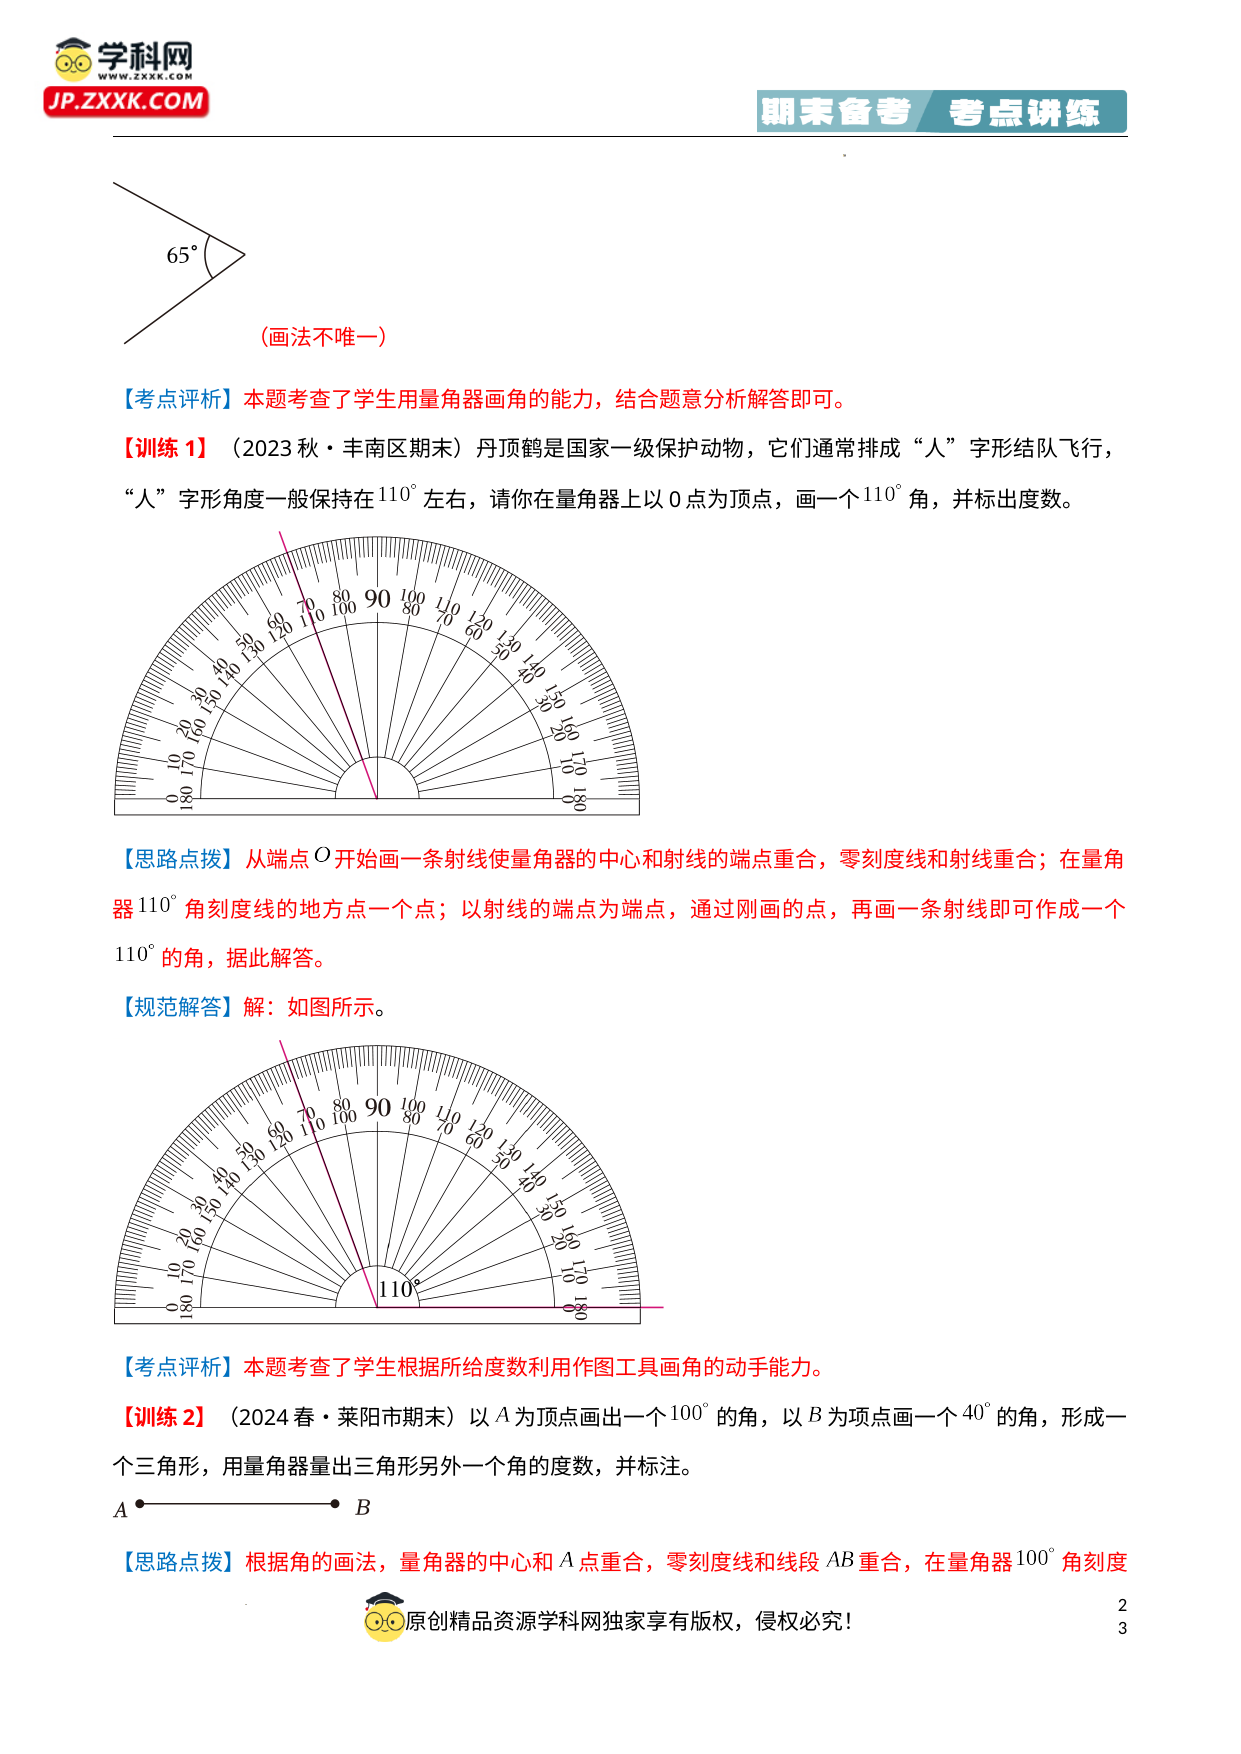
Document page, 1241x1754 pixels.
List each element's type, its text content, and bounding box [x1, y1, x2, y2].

picture [364, 1592, 406, 1642]
picture [112, 529, 641, 817]
text （画法不唯一） [112, 167, 1128, 366]
picture [25, 22, 217, 125]
text 【考点评析】本题考查了学生根据所给度数利用作图工具画角的动手能力。 [112, 1349, 1128, 1383]
picture [112, 1038, 664, 1326]
picture [757, 88, 1128, 134]
text 【考点评析】本题考查了学生用量角器画角的能力，结合题意分析解答即可。 [112, 382, 1128, 415]
picture [112, 1497, 371, 1519]
picture [112, 181, 247, 346]
text 【训练2】（2024春•莱阳市期末）以为顶点画出一个的角，以为项点画一个的角，形成一个三角形，用量角器量出三角形另外一个角的度数，并标注。 [112, 1398, 1128, 1481]
text 【思路点拨】从端点开始画一条射线使量角器的中心和射线的端点重合，零刻度线和射线重合；在量角器角刻度线的地方点一个点；以射线的端点为端点，通过刚画的点，再画一条射线即可作成一个的角，据此解答。 [112, 841, 1128, 973]
text 【思路点拨】根据角的画法，量角器的中心和点重合，零刻度线和线段重合，在量角器角刻度线的地方点一个点，以点为端点，通过刚画的点，画一条射线即可作成一个的角； [112, 1544, 1128, 1577]
text 【训练1】（2023秋•丰南区期末）丹顶鹤是国家一级保护动物，它们通常排成“人”字形结队飞行，“人”字形角度一般保持在左右，请你在量角器上以0点为顶点，画一个角，并标出度数。 [112, 431, 1128, 513]
text 【规范解答】解：如图所示。 [112, 989, 1128, 1022]
